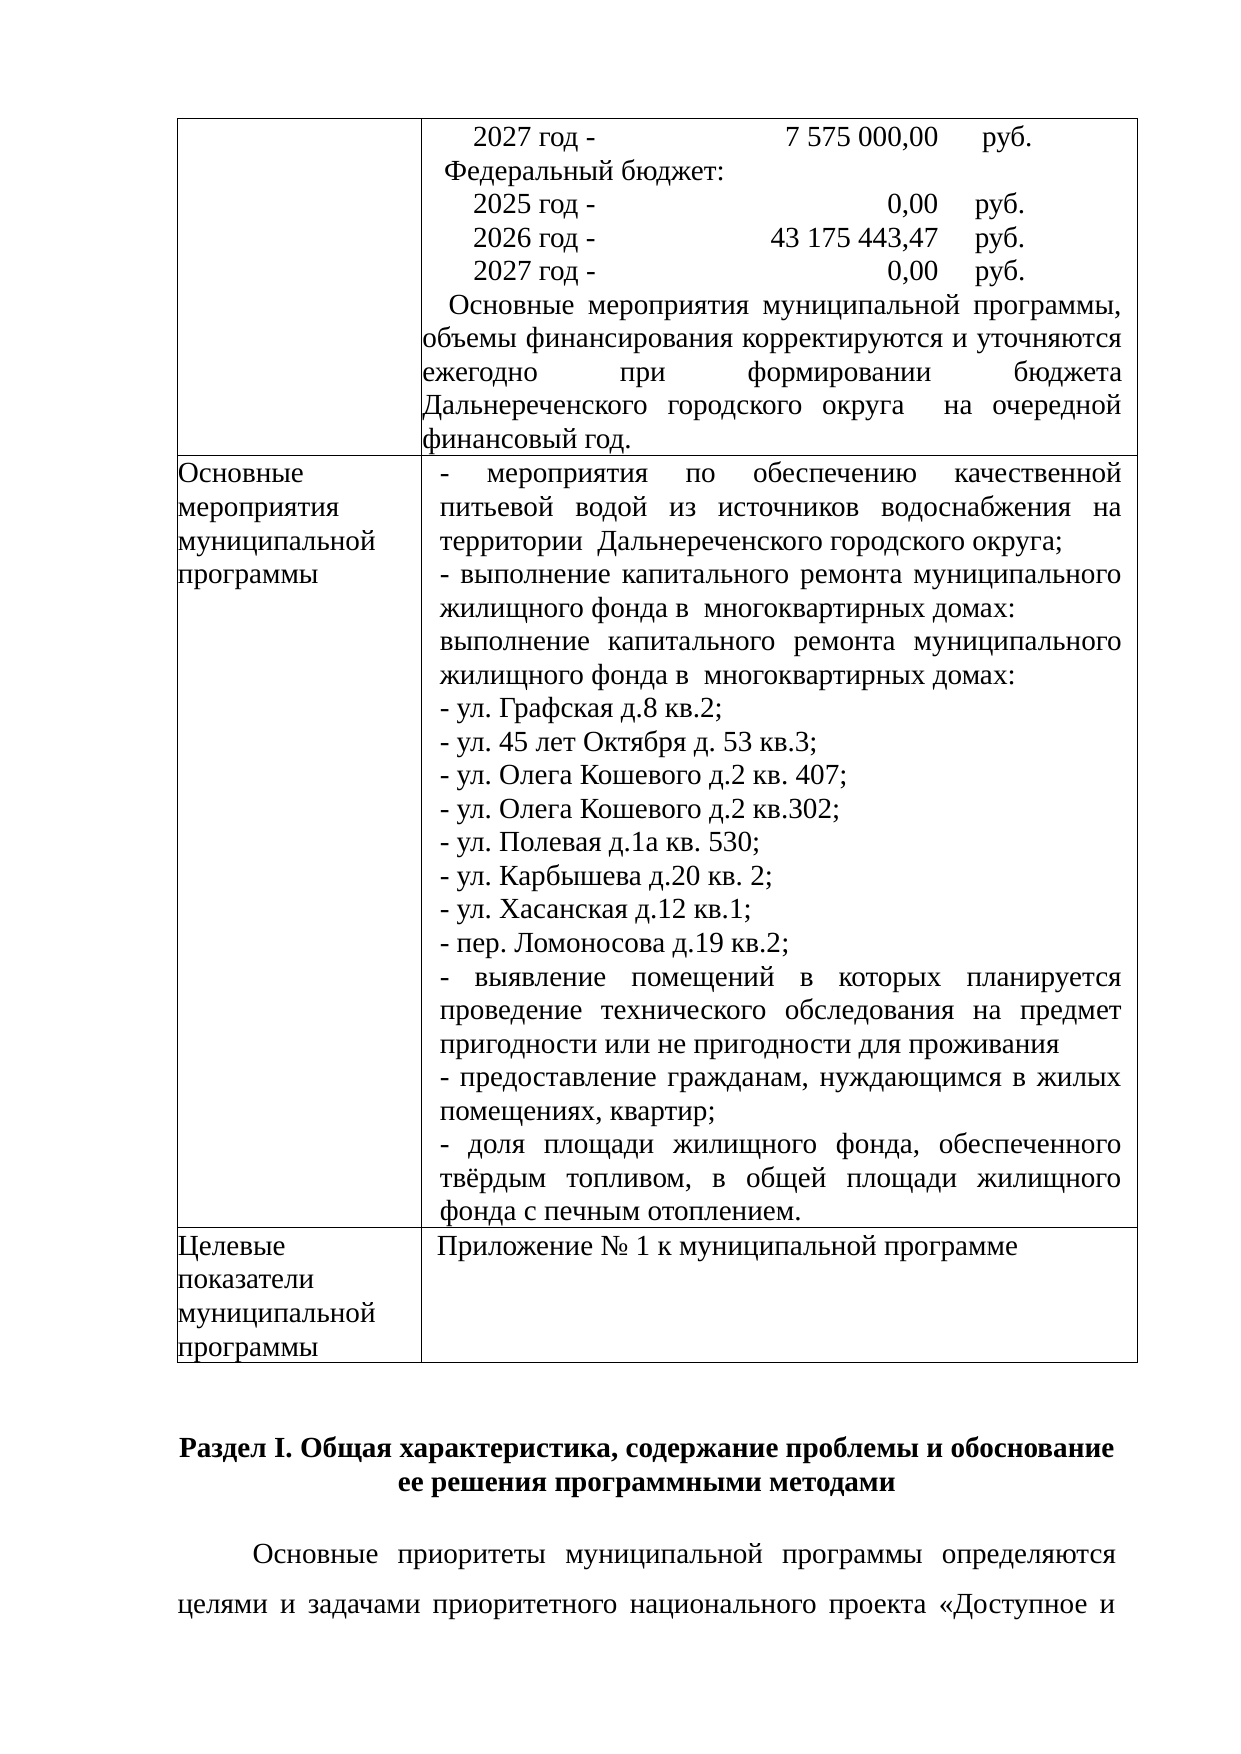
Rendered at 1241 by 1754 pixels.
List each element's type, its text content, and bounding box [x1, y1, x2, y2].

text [177, 1536, 1116, 1620]
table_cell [422, 119, 1137, 454]
table_cell Приложение № 1 к муниципальной программе [422, 1228, 1137, 1362]
table_cell - мероприятия по обеспечению качественной питьевой водой из источников водоснабжения на территории Дальнереченского городского округа; - выполнение капитального ремонта муниципального жилищного фонда в многоквартирных домах: выполнение капитального ремонта муниципального жилищного фонда в многоквартирных домах: - ул. Графская д.8 кв.2; - ул. 45 лет Октября д. 53 кв.3; - ул. Олега Кошевого д.2 кв. 407; - ул. Олега Кошевого д.2 кв.302; - ул. Полевая д.1а кв. 530; - ул. Карбышева д.20 кв. 2; - ул. Хасанская д.12 кв.1; - пер. Ломоносова д.19 кв.2; - выявление помещений в которых планируется проведение технического обследования на предмет пригодности или не пригодности для проживания - предоставление гражданам, нуждающимся в жилых помещениях, квартир; - доля площади жилищного фонда, обеспеченного твёрдым топливом, в общей площади жилищного фонда с печным отоплением. [422, 456, 1137, 1227]
text Раздел I. Общая характеристика, содержание проблемы и обоснование ее решения программными методами [177, 1430, 1116, 1497]
table_cell Целевые показатели муниципальной программы [178, 1228, 421, 1362]
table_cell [178, 119, 421, 454]
table_cell Основные мероприятия муниципальной программы [178, 456, 421, 1227]
